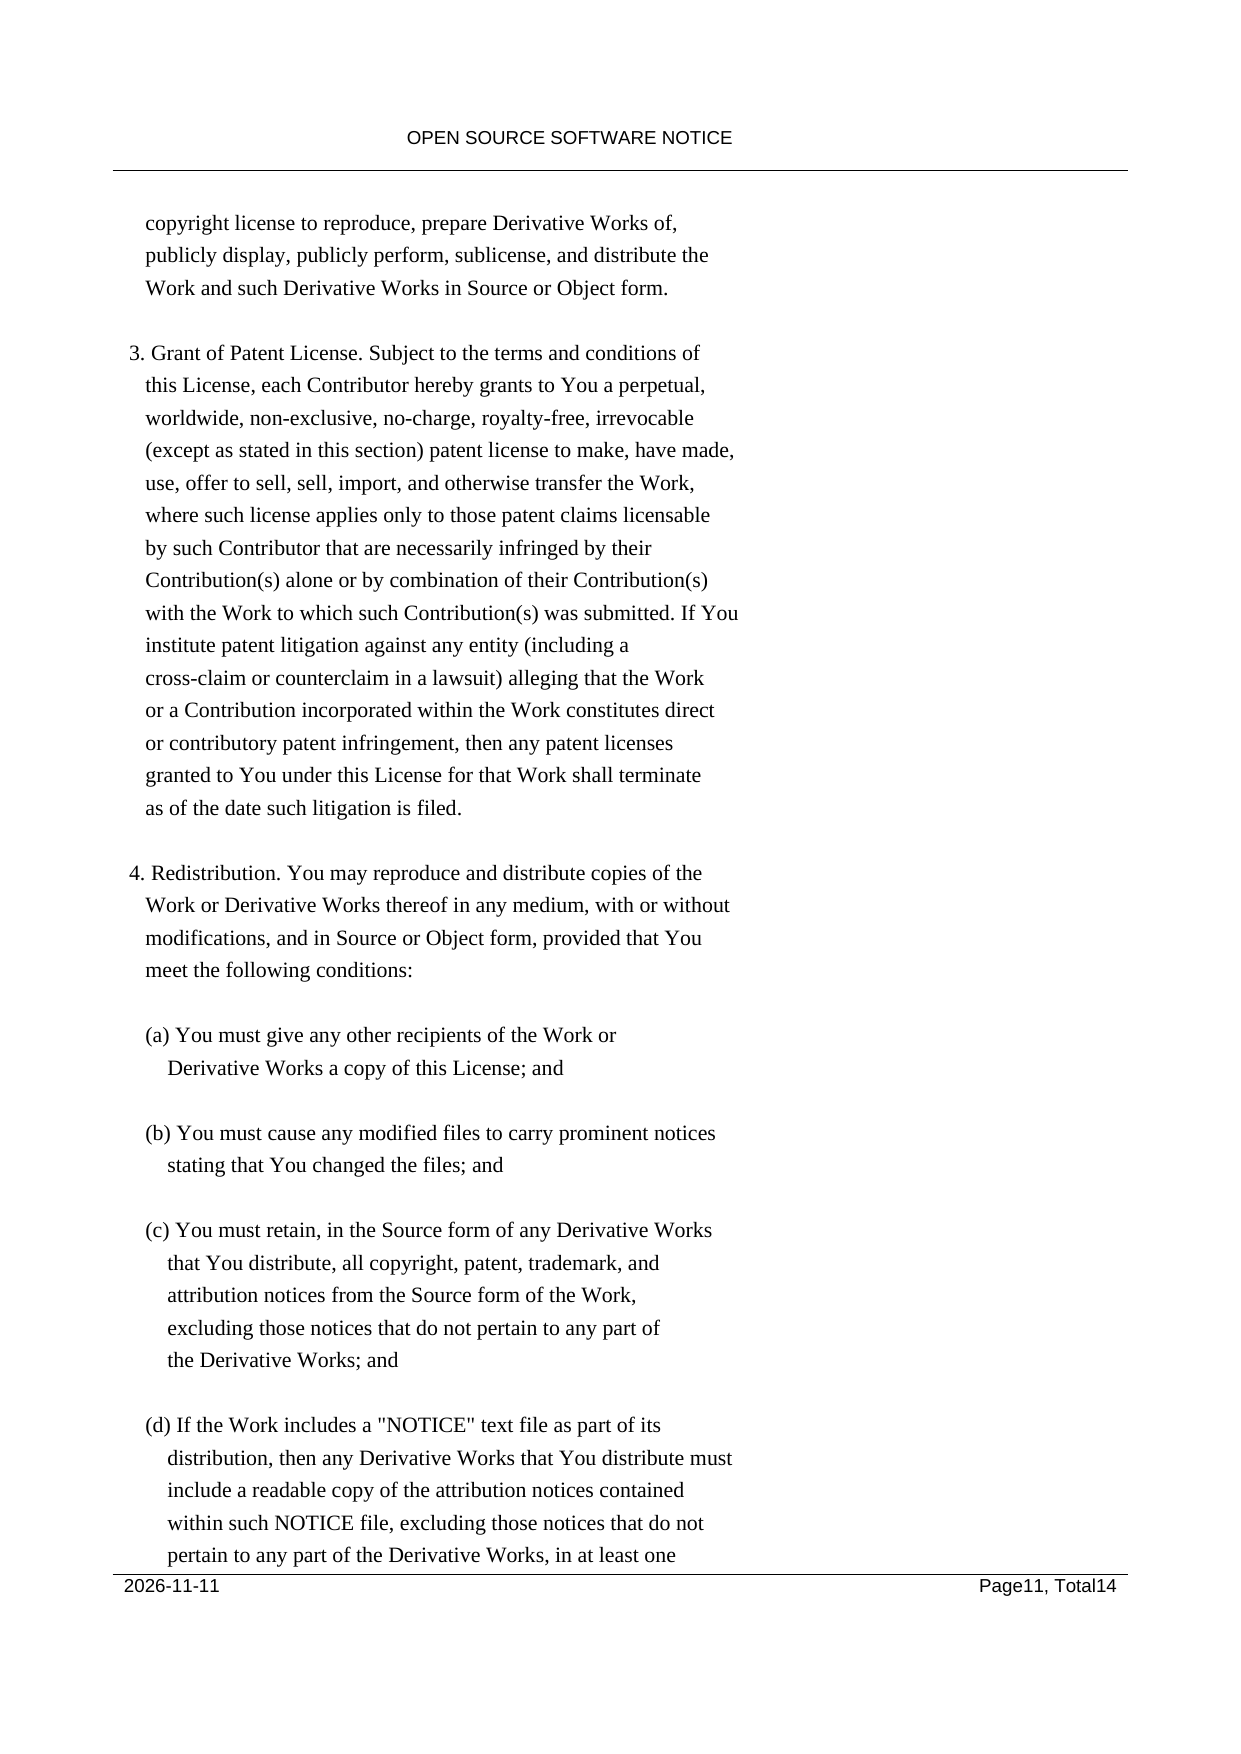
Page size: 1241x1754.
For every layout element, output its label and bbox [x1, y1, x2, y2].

text [112, 206, 1128, 1571]
